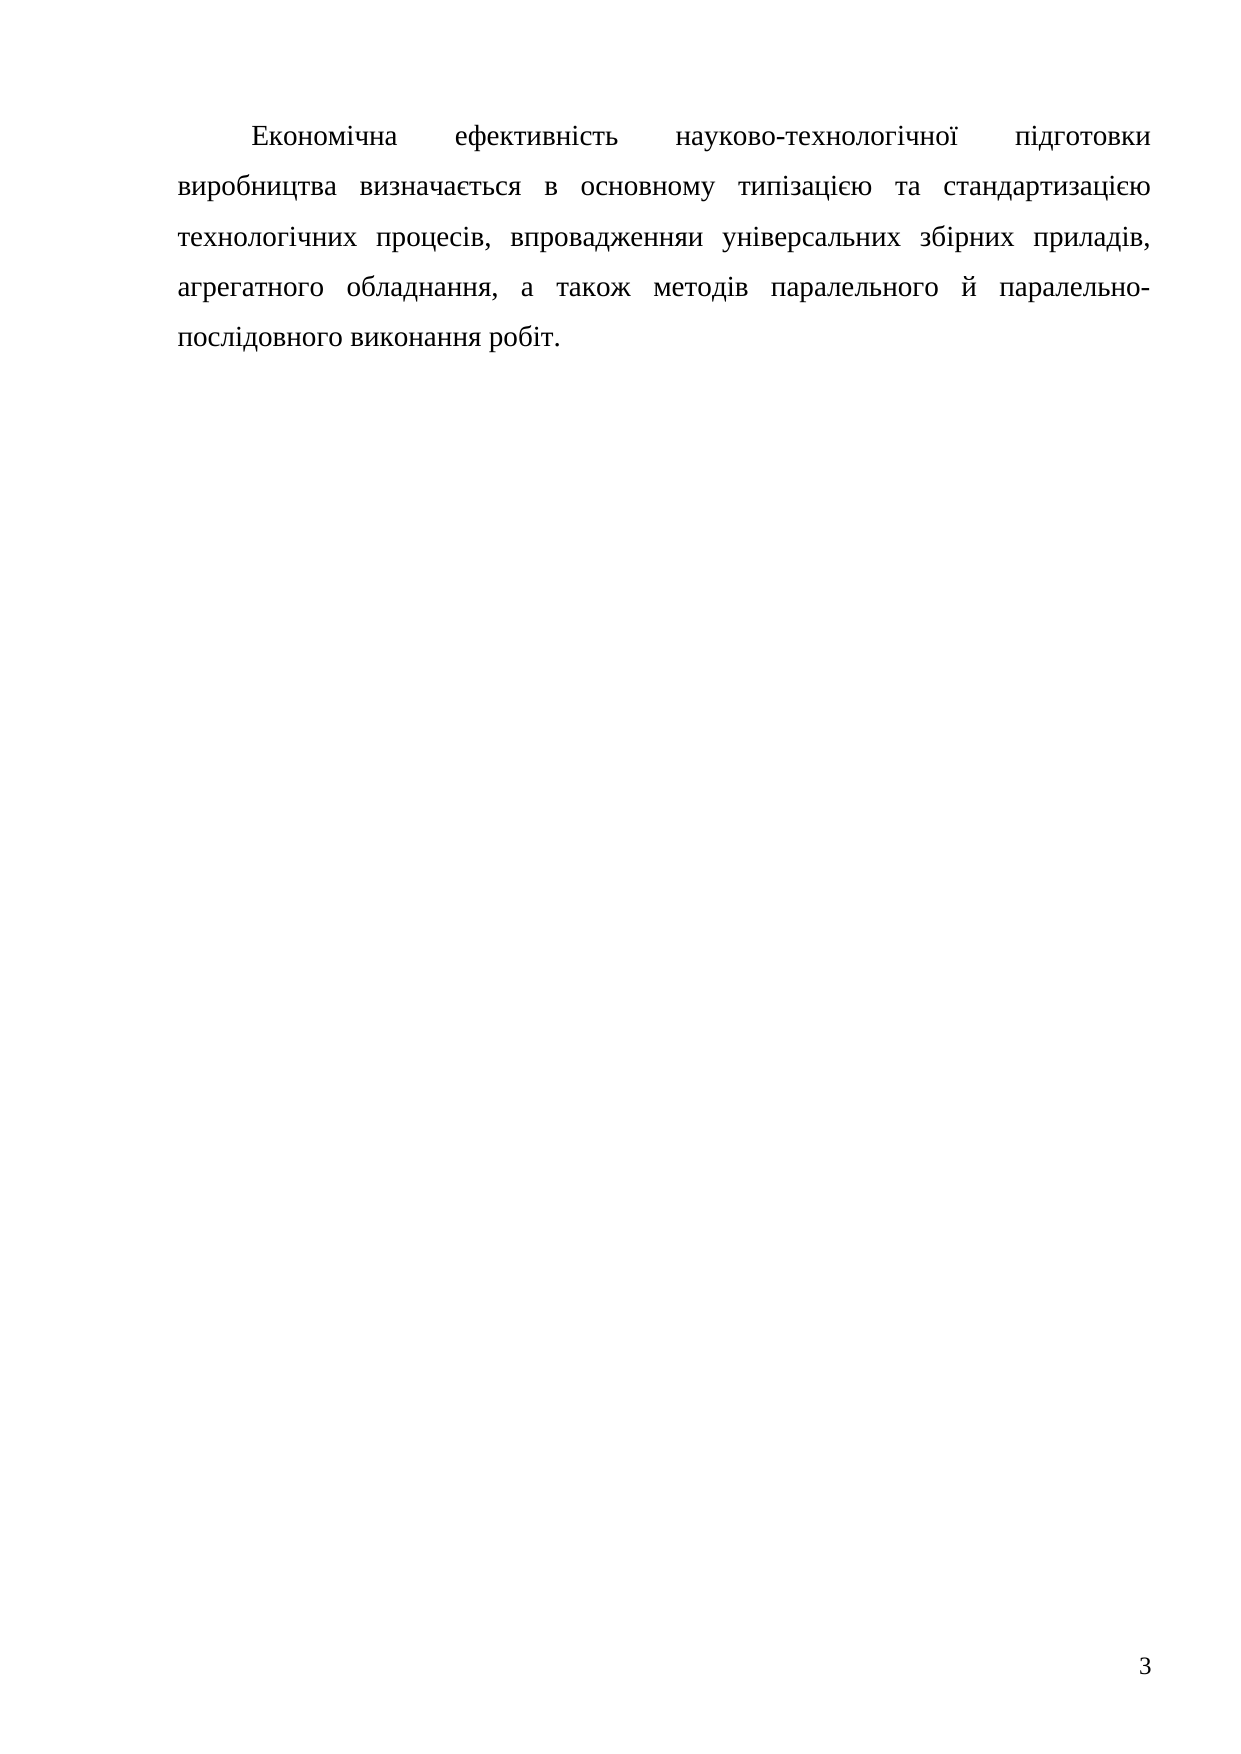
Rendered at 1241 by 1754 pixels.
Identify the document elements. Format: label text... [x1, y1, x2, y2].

text Економічна ефективність науково-технологічної підготовки виробництва визначається в основному типізацією та стандартизацією технологічних процесів, впровадженняи універсальних збірних приладів, агрегатного обладнання, а також методів паралельного й паралельно-послідовного виконання робіт. [177, 118, 1152, 353]
